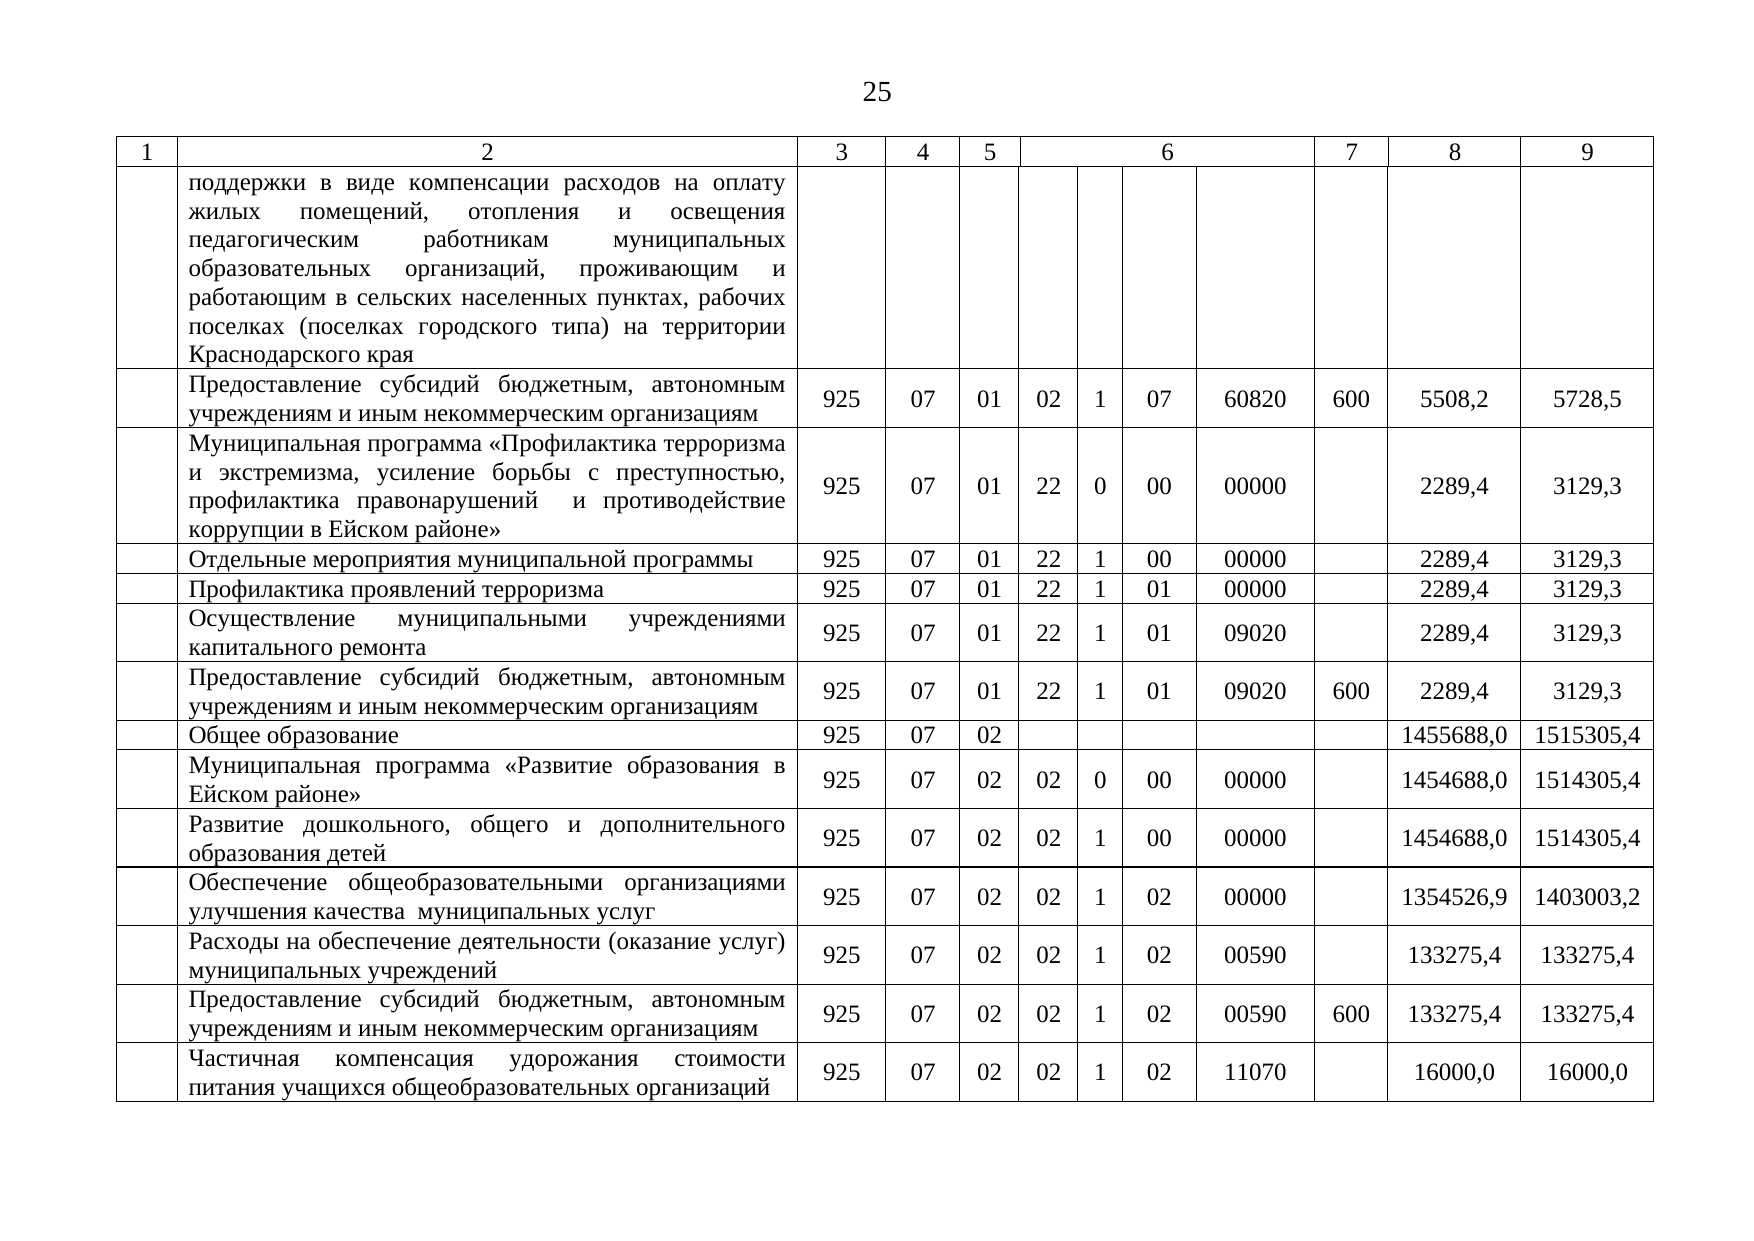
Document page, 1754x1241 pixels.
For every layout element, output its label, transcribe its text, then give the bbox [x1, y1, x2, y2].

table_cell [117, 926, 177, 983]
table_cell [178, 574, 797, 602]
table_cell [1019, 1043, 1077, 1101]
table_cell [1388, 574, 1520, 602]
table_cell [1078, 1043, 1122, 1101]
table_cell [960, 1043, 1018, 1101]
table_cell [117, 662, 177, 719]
table_header 1 [117, 137, 177, 166]
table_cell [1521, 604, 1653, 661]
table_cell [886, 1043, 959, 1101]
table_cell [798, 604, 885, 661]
table_header 3 [798, 137, 885, 166]
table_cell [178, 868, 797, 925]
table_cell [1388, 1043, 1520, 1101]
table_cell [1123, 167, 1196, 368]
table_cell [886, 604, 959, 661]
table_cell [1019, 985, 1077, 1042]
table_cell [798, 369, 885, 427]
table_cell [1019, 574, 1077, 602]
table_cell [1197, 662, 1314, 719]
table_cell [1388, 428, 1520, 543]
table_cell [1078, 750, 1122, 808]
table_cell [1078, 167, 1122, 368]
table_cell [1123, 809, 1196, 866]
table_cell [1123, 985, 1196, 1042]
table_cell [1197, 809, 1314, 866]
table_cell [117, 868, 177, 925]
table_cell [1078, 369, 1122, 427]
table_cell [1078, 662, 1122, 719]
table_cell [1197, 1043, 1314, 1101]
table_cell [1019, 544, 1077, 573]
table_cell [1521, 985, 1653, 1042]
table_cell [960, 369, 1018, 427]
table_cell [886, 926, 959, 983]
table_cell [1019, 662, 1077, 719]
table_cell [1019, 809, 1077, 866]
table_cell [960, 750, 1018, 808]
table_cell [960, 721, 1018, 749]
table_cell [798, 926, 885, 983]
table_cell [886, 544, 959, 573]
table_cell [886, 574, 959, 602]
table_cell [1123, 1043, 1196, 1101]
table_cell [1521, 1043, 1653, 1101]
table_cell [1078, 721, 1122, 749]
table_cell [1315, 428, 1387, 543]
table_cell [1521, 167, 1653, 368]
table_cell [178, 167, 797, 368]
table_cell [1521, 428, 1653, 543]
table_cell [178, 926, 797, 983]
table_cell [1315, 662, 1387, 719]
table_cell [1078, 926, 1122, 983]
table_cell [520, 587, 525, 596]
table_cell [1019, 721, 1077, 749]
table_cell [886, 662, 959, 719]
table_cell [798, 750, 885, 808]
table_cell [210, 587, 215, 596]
table_header 6 [1021, 137, 1314, 166]
table_header 4 [886, 137, 959, 166]
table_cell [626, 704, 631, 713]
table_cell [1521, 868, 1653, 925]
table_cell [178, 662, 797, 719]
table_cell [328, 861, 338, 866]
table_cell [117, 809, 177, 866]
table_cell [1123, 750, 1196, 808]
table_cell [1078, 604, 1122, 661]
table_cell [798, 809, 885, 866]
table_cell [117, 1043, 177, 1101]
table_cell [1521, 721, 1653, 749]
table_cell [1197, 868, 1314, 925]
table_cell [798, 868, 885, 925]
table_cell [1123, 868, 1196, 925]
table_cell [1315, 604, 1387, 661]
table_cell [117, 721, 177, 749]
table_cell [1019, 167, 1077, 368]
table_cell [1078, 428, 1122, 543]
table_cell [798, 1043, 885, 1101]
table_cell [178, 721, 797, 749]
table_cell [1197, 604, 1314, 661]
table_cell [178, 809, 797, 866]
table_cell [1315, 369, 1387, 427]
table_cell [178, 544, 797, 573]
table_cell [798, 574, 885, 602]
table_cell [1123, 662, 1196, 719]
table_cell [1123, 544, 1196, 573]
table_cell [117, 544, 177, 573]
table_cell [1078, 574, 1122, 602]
table_header 8 [1389, 137, 1520, 166]
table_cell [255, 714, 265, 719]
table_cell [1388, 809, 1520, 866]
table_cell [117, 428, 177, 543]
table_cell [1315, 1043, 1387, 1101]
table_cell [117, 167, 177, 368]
table_header 9 [1521, 137, 1653, 166]
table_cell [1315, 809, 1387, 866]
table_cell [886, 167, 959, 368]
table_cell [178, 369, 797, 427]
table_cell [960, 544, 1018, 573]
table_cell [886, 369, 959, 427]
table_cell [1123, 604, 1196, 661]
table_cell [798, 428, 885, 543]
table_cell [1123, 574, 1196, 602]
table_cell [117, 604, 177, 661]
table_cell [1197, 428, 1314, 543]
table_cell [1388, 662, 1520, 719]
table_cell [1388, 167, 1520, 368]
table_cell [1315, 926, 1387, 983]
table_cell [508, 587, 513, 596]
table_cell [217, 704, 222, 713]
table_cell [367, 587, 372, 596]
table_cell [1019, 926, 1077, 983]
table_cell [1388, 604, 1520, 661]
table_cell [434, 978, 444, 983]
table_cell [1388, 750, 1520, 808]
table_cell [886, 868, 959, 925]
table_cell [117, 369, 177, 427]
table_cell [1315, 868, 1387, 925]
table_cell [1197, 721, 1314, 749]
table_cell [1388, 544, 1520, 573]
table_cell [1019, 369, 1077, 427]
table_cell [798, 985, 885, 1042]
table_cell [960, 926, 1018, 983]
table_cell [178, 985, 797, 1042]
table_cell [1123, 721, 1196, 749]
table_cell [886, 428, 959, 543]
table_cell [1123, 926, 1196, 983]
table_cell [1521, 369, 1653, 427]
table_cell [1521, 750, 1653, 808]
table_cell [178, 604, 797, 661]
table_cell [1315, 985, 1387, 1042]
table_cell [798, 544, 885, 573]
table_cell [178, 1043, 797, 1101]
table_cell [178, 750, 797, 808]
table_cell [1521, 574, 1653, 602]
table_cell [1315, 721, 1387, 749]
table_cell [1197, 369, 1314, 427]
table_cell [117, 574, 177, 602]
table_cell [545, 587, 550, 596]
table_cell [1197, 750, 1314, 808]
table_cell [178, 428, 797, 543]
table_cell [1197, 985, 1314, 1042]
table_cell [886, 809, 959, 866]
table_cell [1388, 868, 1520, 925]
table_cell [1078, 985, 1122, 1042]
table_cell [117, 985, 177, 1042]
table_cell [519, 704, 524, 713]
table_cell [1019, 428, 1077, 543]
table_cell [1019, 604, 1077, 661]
table_header 2 [178, 137, 797, 166]
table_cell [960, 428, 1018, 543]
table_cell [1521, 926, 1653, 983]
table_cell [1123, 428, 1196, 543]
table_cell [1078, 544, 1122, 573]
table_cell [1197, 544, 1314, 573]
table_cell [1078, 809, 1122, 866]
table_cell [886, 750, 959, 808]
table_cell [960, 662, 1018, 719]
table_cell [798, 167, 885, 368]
table_header 5 [960, 137, 1020, 166]
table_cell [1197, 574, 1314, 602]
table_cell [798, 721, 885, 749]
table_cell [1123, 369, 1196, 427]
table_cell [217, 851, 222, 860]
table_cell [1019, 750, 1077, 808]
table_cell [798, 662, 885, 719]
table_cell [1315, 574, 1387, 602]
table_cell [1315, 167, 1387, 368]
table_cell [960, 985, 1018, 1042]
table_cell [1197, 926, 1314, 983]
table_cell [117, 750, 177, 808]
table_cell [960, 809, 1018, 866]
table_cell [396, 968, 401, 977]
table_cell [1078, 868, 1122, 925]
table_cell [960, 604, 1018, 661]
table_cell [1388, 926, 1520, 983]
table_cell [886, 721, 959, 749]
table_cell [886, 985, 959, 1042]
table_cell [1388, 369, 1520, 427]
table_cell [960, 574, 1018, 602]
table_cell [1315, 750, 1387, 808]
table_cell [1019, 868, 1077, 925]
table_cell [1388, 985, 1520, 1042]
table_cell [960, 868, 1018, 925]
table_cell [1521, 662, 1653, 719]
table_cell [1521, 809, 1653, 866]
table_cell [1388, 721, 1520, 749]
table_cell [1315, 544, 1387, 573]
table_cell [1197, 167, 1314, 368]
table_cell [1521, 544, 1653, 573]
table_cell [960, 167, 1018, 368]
table_header 7 [1315, 137, 1388, 166]
